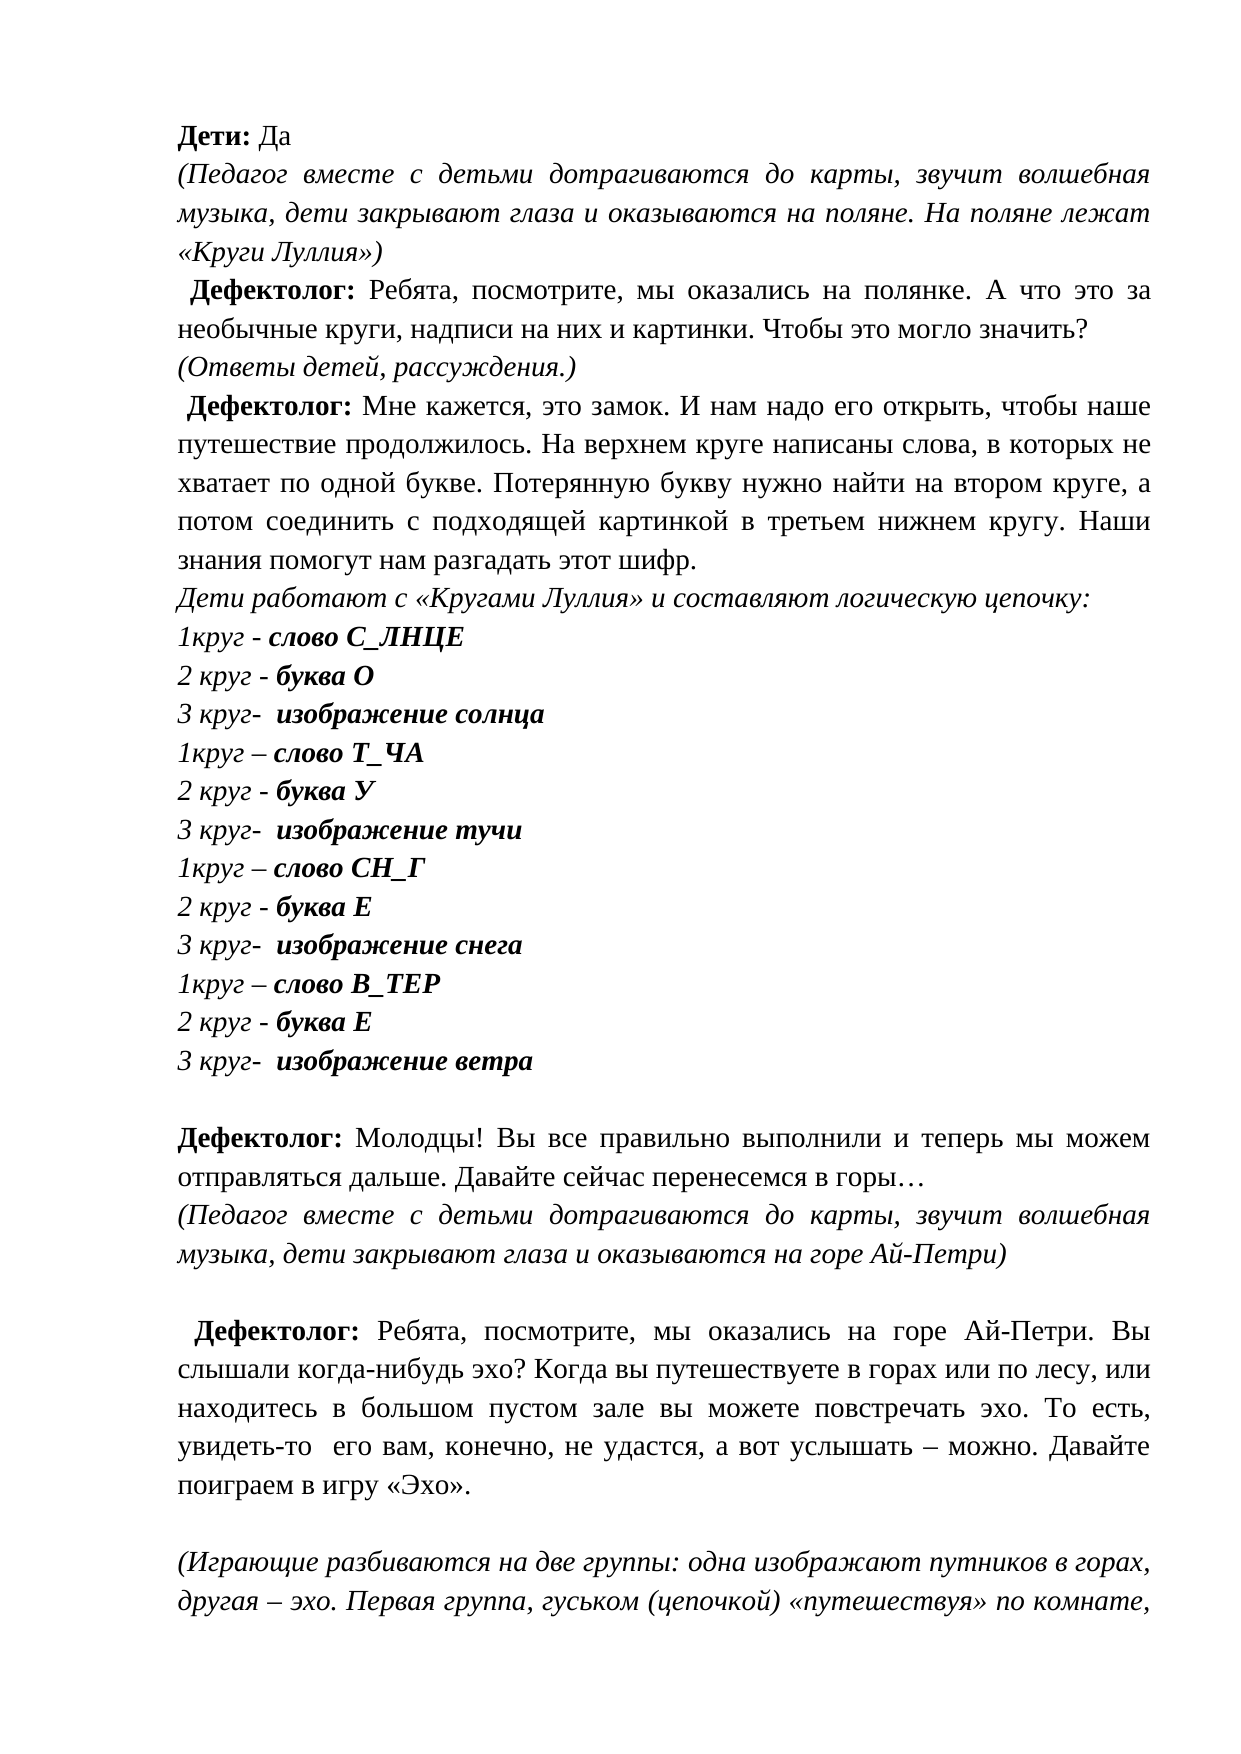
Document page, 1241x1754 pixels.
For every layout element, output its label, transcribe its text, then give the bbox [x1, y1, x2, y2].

text 2 круг - буква О [177, 658, 1152, 691]
text 1круг – слово В_ТЕР [177, 966, 1152, 999]
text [177, 1544, 1152, 1616]
text (Педагог вместе с детьми дотрагиваются до карты, звучит волшебная музыка, дети закрывают глаза и оказываются на поляне. На поляне лежат «Круги Луллия») [177, 157, 1152, 267]
text (Педагог вместе с детьми дотрагиваются до карты, звучит волшебная музыка, дети закрывают глаза и оказываются на горе Ай-Петри) [177, 1197, 1152, 1269]
text Дефектолог: Молодцы! Вы все правильно выполнили и теперь мы можем отправляться дальше. Давайте сейчас перенесемся в горы… [177, 1120, 1152, 1192]
text Дети: Да [177, 118, 1152, 152]
text 2 круг - буква Е [177, 889, 1152, 922]
text Дети работают с «Кругами Луллия» и составляют логическую цепочку: [177, 581, 1152, 614]
text 3 круг- изображение тучи [177, 812, 1152, 845]
text 1круг – слово Т_ЧА [177, 735, 1152, 768]
text Дефектолог: Ребята, посмотрите, мы оказались на горе Ай-Петри. Вы слышали когда-нибудь эхо? Когда вы путешествуете в горах или по лесу, или находитесь в большом пустом зале вы можете повстречать эхо. То есть, увидеть-то его вам, конечно, не удастся, а вот услышать – можно. Давайте поиграем в игру «Эхо». [177, 1313, 1152, 1501]
text 2 круг - буква У [177, 773, 1152, 807]
text 1круг - слово С_ЛНЦЕ [177, 619, 1152, 653]
text 1круг – слово СН_Г [177, 850, 1152, 884]
text Дефектолог: Ребята, посмотрите, мы оказались на полянке. А что это за необычные круги, надписи на них и картинки. Чтобы это могло значить? [177, 272, 1152, 344]
text 3 круг- изображение снега [177, 927, 1152, 961]
text Дефектолог: Мне кажется, это замок. И нам надо его открыть, чтобы наше путешествие продолжилось. На верхнем круге написаны слова, в которых не хватает по одной букве. Потерянную букву нужно найти на втором круге, а потом соединить с подходящей картинкой в третьем нижнем кругу. Наши знания помогут нам разгадать этот шифр. [177, 388, 1152, 576]
text 2 круг - буква Е [177, 1004, 1152, 1038]
text 3 круг- изображение солнца [177, 696, 1152, 730]
text 3 круг- изображение ветра [177, 1043, 1152, 1077]
text (Ответы детей, рассуждения.) [177, 349, 1152, 383]
